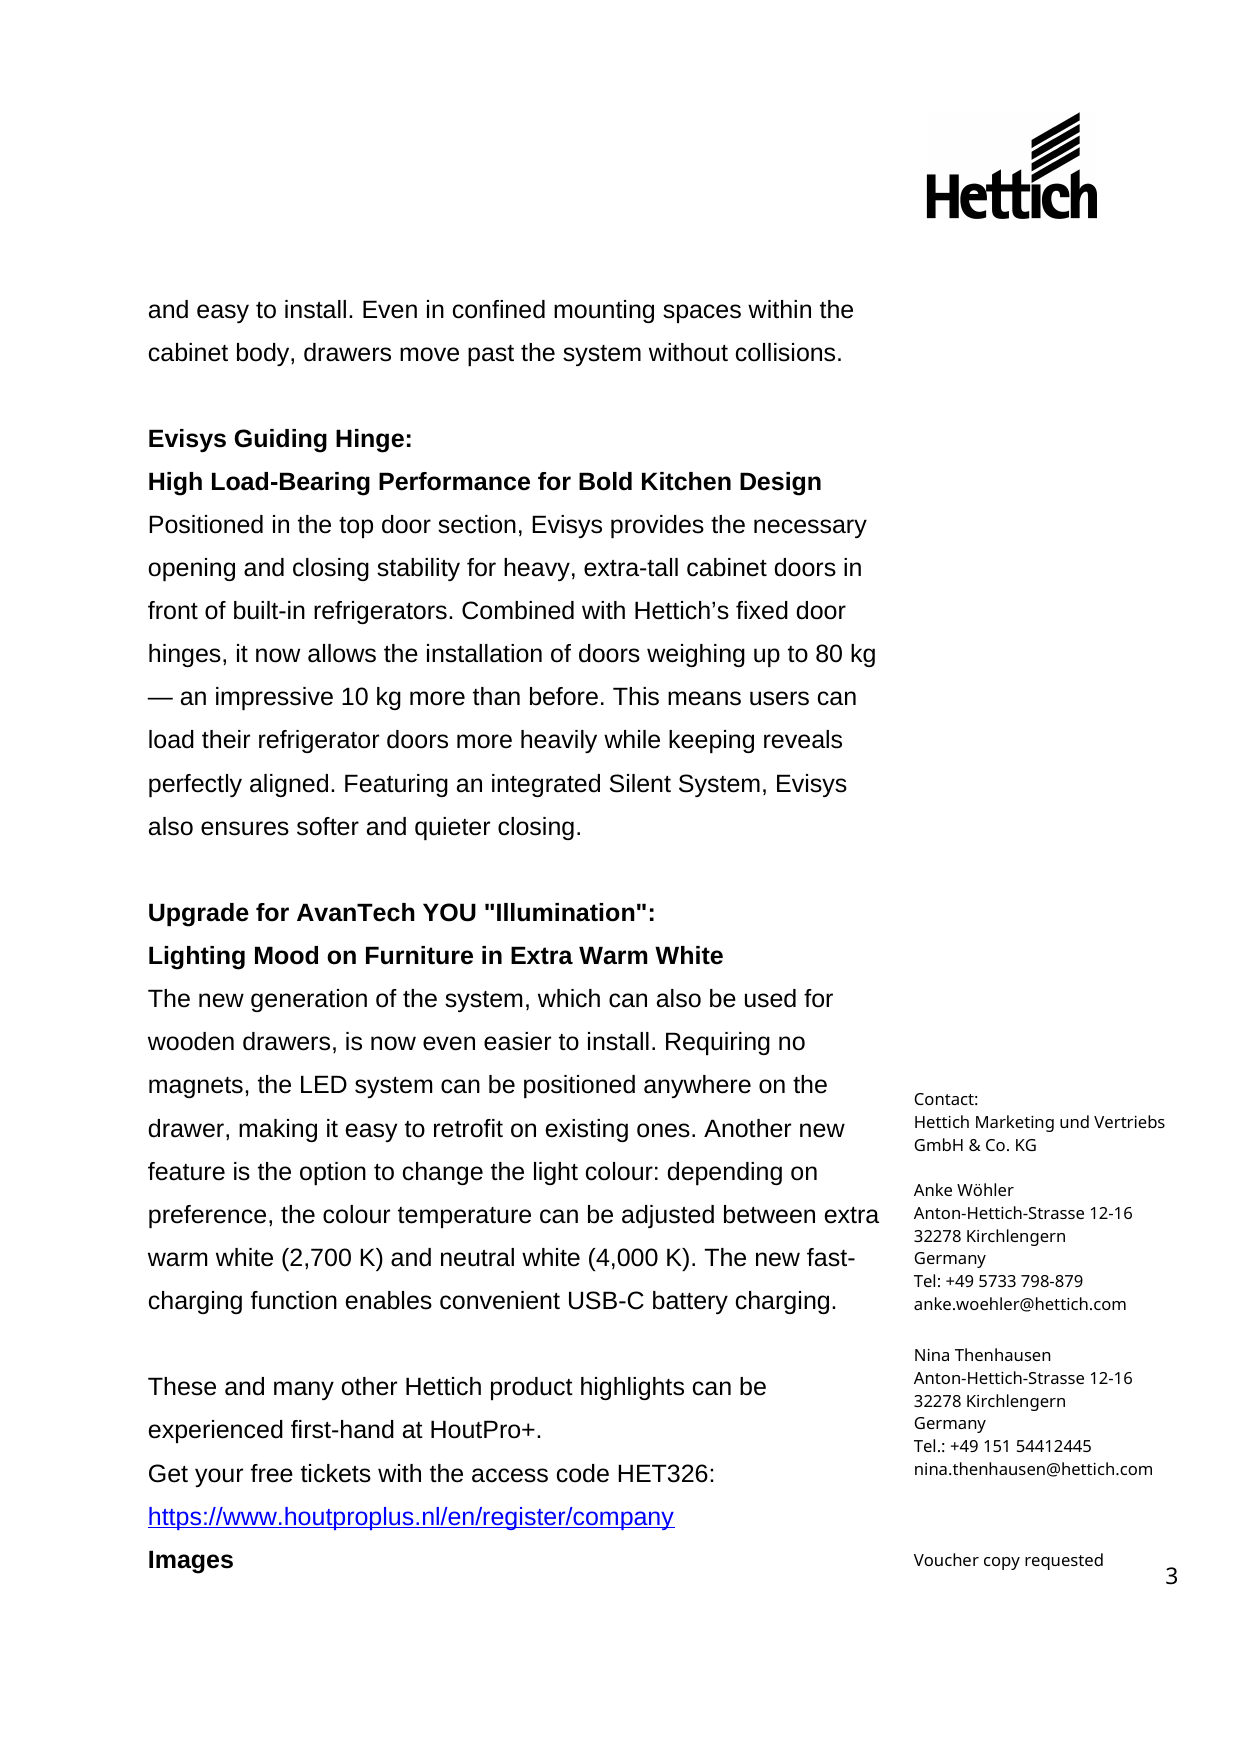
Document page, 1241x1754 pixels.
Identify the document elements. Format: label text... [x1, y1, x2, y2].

text Upgrade for AvanTech YOU "Illumination": [148, 898, 886, 927]
picture [926, 112, 1097, 219]
text The new generation of the system, which can also be used for wooden drawers, is now even easier to install. Requiring no magnets, the LED system can be positioned anywhere on the drawer, making it easy to retrofit on existing ones. Another new feature is the option to change the light colour: depending on preference, the colour temperature can be adjusted between extra warm white (2,700 K) and neutral white (4,000 K). The new fast-charging function enables convenient USB-C battery charging. [148, 984, 886, 1315]
text Images [148, 1545, 886, 1573]
text These and many other Hettich product highlights can be experienced first-hand at HoutPro+. [148, 1372, 886, 1444]
text High Load-Bearing Performance for Bold Kitchen Design [148, 467, 886, 495]
text Positioned in the top door section, Evisys provides the necessary opening and closing stability for heavy, extra-tall cabinet doors in front of built-in refrigerators. Combined with Hettich’s fixed door hinges, it now allows the installation of doors weighing up to 80 kg — an impressive 10 kg more than before. This means users can load their refrigerator doors more heavily while keeping reveals perfectly aligned. Featuring an integrated Silent System, Evisys also ensures softer and quieter closing. [148, 510, 886, 840]
text Lighting Mood on Furniture in Extra Warm White [148, 941, 886, 970]
text Get your free tickets with the access code HET326: https://www.houtproplus.nl/en/register/company [148, 1458, 886, 1530]
text Evisys Guiding Hinge: [148, 423, 886, 452]
